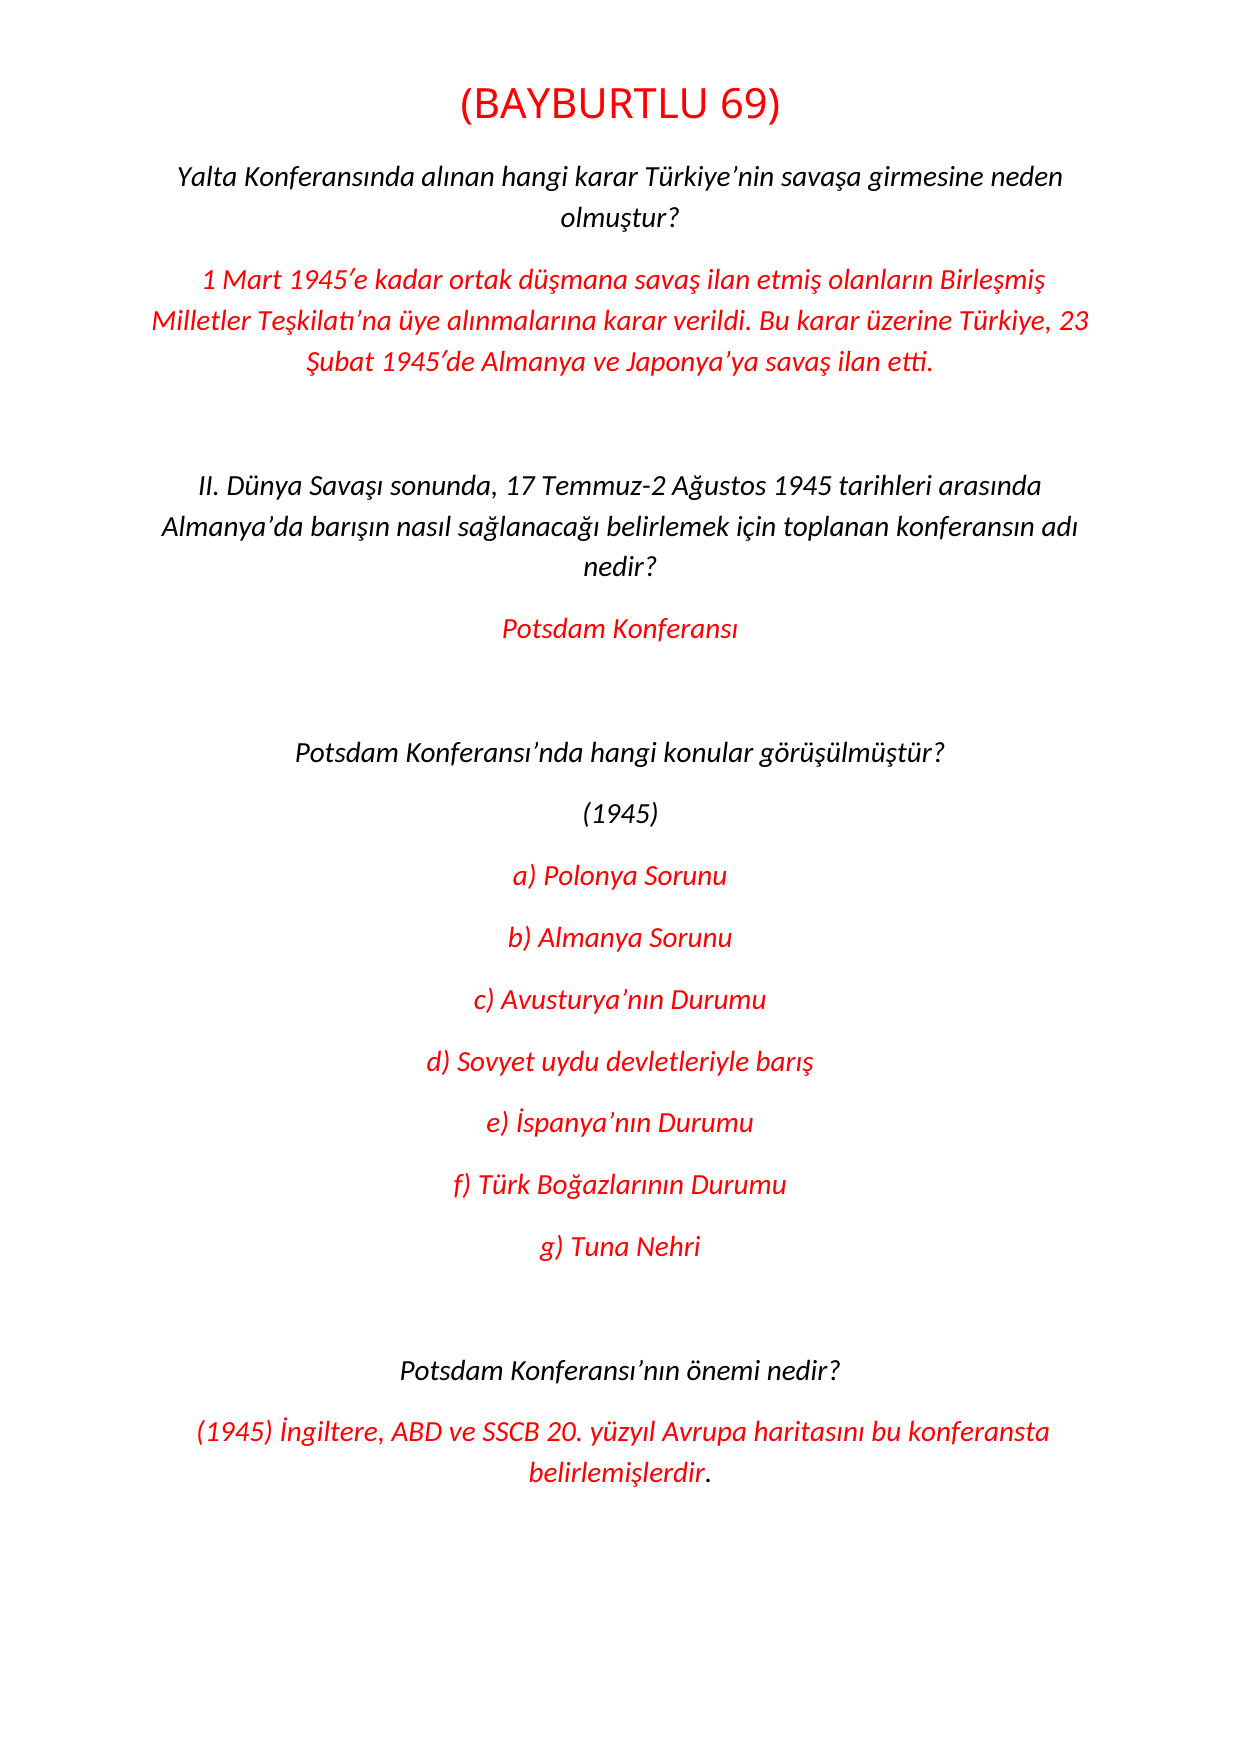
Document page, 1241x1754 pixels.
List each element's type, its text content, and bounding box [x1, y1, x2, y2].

text (1945) [148, 796, 1093, 831]
text a) Polonya Sorunu [148, 857, 1093, 893]
text Potsdam Konferansı’nda hangi konular görüşülmüştür? [148, 734, 1093, 769]
text e) İspanya’nın Durumu [148, 1104, 1093, 1140]
text II. Dünya Savaşı sonunda, 17 Temmuz-2 Ağustos 1945 tarihleri arasında Almanya’da barışın nasıl sağlanacağı belirlemek için toplanan konferansın adı nedir? [148, 467, 1093, 584]
text f) Türk Boğazlarının Durumu [148, 1166, 1093, 1202]
text 1 Mart 1945′e kadar ortak düşmana savaş ilan etmiş olanların Birleşmiş Milletler Teşkilatı’na üye alınmalarına karar verildi. Bu karar üzerine Türkiye, 23 Şubat 1945′de Almanya ve Japonya’ya savaş ilan etti. [148, 261, 1093, 379]
text Potsdam Konferansı’nın önemi nedir? [148, 1352, 1093, 1387]
text d) Sovyet uydu devletleriyle barış [148, 1043, 1093, 1078]
text b) Almanya Sorunu [148, 919, 1093, 955]
text Yalta Konferansında alınan hangi karar Türkiye’nin savaşa girmesine neden olmuştur? [148, 158, 1093, 235]
text (1945) İngiltere, ABD ve SSCB 20. yüzyıl Avrupa haritasını bu konferansta belirlemişlerdir. [148, 1413, 1093, 1490]
text g) Tuna Nehri [148, 1228, 1093, 1264]
text Potsdam Konferansı [148, 610, 1093, 646]
text c) Avusturya’nın Durumu [148, 981, 1093, 1017]
